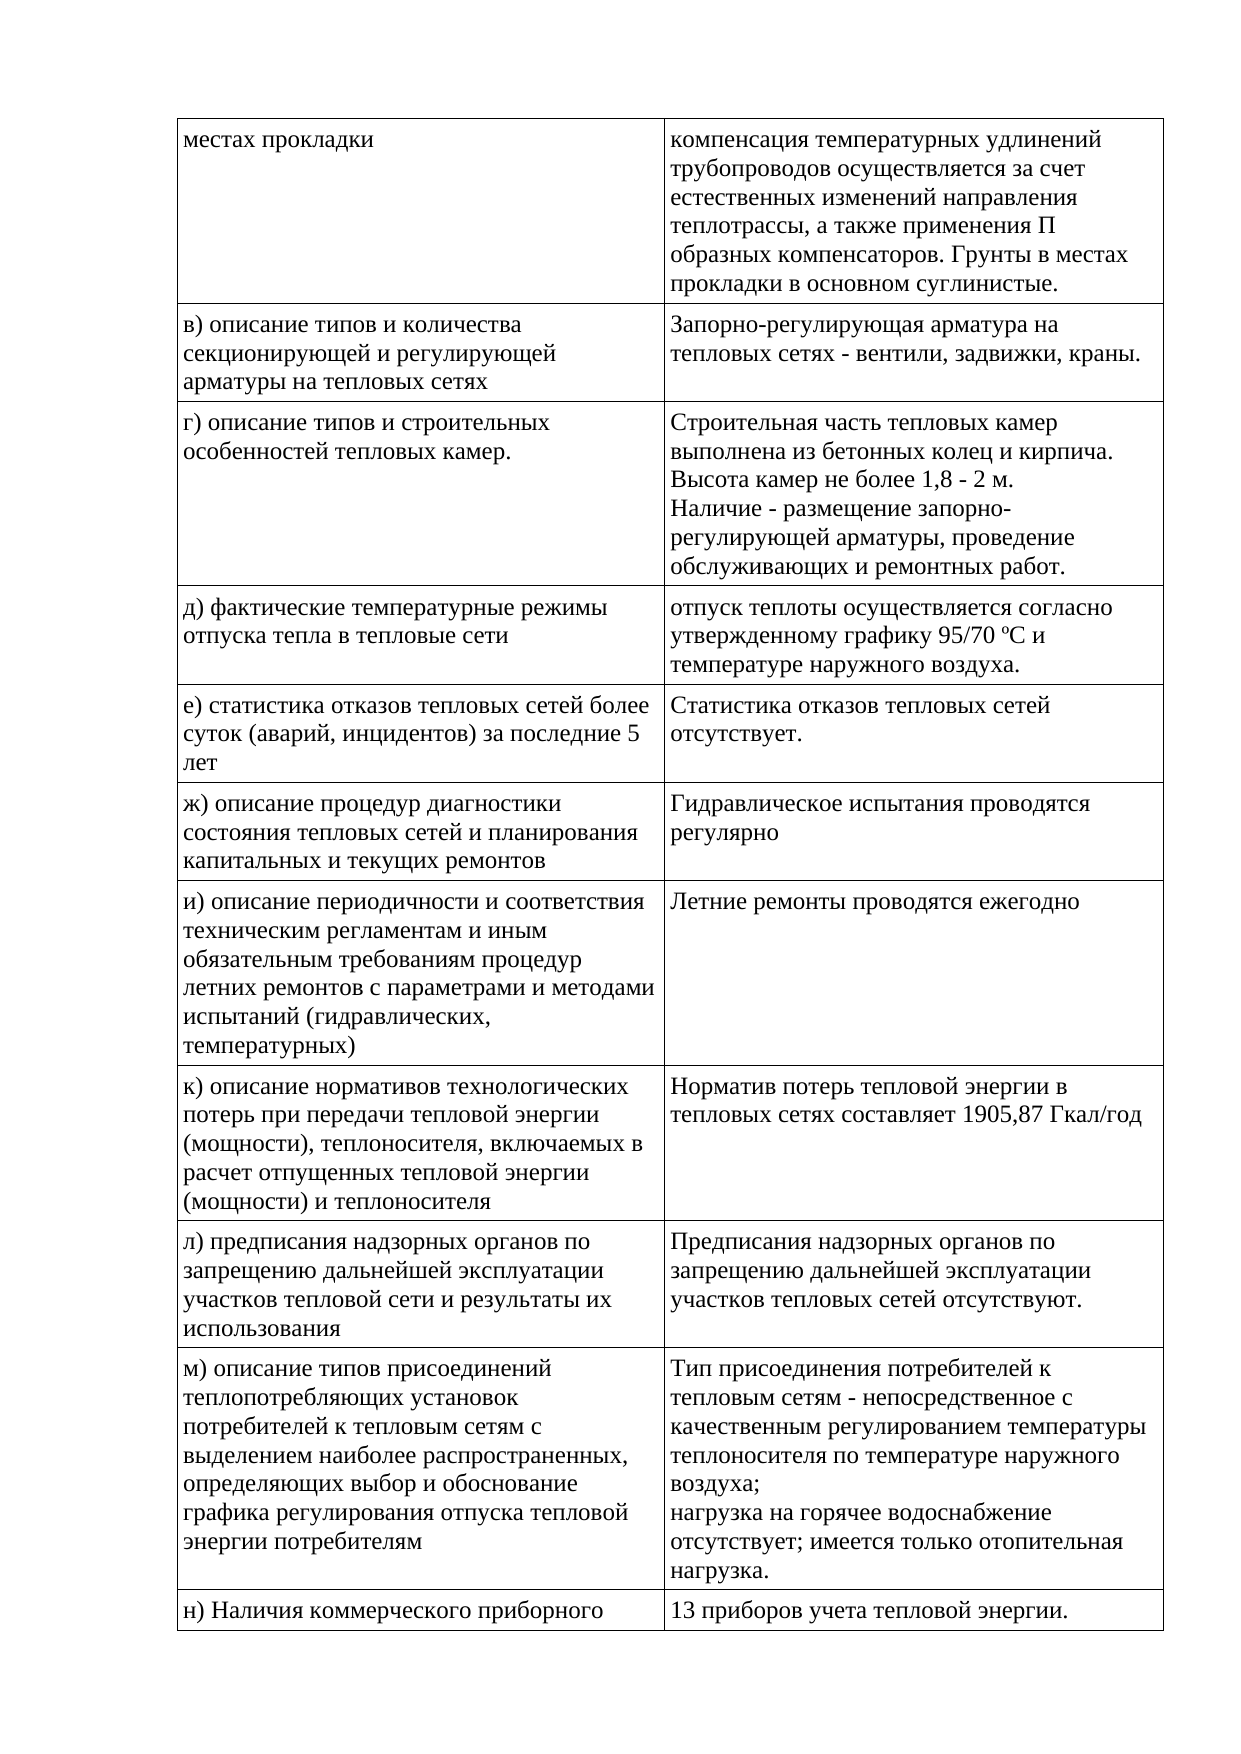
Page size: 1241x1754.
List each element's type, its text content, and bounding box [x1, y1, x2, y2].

table_cell Гидравлическое испытания проводятся регулярно [665, 783, 1163, 880]
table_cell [665, 119, 1163, 303]
table_cell Предписания надзорных органов по запрещению дальнейшей эксплуатации участков тепловых сетей отсутствуют. [665, 1221, 1163, 1347]
table_cell Летние ремонты проводятся ежегодно [665, 881, 1163, 1064]
table_cell Статистика отказов тепловых сетей отсутствует. [665, 685, 1163, 782]
table_cell л) предписания надзорных органов по запрещению дальнейшей эксплуатации участков тепловой сети и результаты их использования [178, 1221, 664, 1347]
table_cell г) описание типов и строительных особенностей тепловых камер. [178, 402, 664, 585]
table_cell Строительная часть тепловых камер выполнена из бетонных колец и кирпича. Высота камер не более 1,8 - 2 м. Наличие - размещение запорно-регулирующей арматуры, проведение обслуживающих и ремонтных работ. [665, 402, 1163, 585]
table_cell д) фактические температурные режимы отпуска тепла в тепловые сети [178, 586, 664, 683]
table_cell ж) описание процедур диагностики состояния тепловых сетей и планирования капитальных и текущих ремонтов [178, 783, 664, 880]
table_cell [178, 1590, 664, 1630]
table_cell м) описание типов присоединений теплопотребляющих установок потребителей к тепловым сетям с выделением наиболее распространенных, определяющих выбор и обоснование графика регулирования отпуска тепловой энергии потребителям [178, 1348, 664, 1589]
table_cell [178, 119, 664, 303]
table_cell е) статистика отказов тепловых сетей более суток (аварий, инцидентов) за последние 5 лет [178, 685, 664, 782]
table_cell к) описание нормативов технологических потерь при передачи тепловой энергии (мощности), теплоносителя, включаемых в расчет отпущенных тепловой энергии (мощности) и теплоносителя [178, 1066, 664, 1220]
table_cell Запорно-регулирующая арматура на тепловых сетях - вентили, задвижки, краны. [665, 304, 1163, 401]
table_cell в) описание типов и количества секционирующей и регулирующей арматуры на тепловых сетях [178, 304, 664, 401]
table_cell и) описание периодичности и соответствия техническим регламентам и иным обязательным требованиям процедур летних ремонтов с параметрами и методами испытаний (гидравлических, температурных) [178, 881, 664, 1064]
table_cell Тип присоединения потребителей к тепловым сетям - непосредственное с качественным регулированием температуры теплоносителя по температуре наружного воздуха; нагрузка на горячее водоснабжение отсутствует; имеется только отопительная нагрузка. [665, 1348, 1163, 1589]
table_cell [665, 1590, 1163, 1630]
table_cell отпуск теплоты осуществляется согласно утвержденному графику 95/70 ºС и температуре наружного воздуха. [665, 586, 1163, 683]
table_cell Норматив потерь тепловой энергии в тепловых сетях составляет 1905,87 Гкал/год [665, 1066, 1163, 1220]
